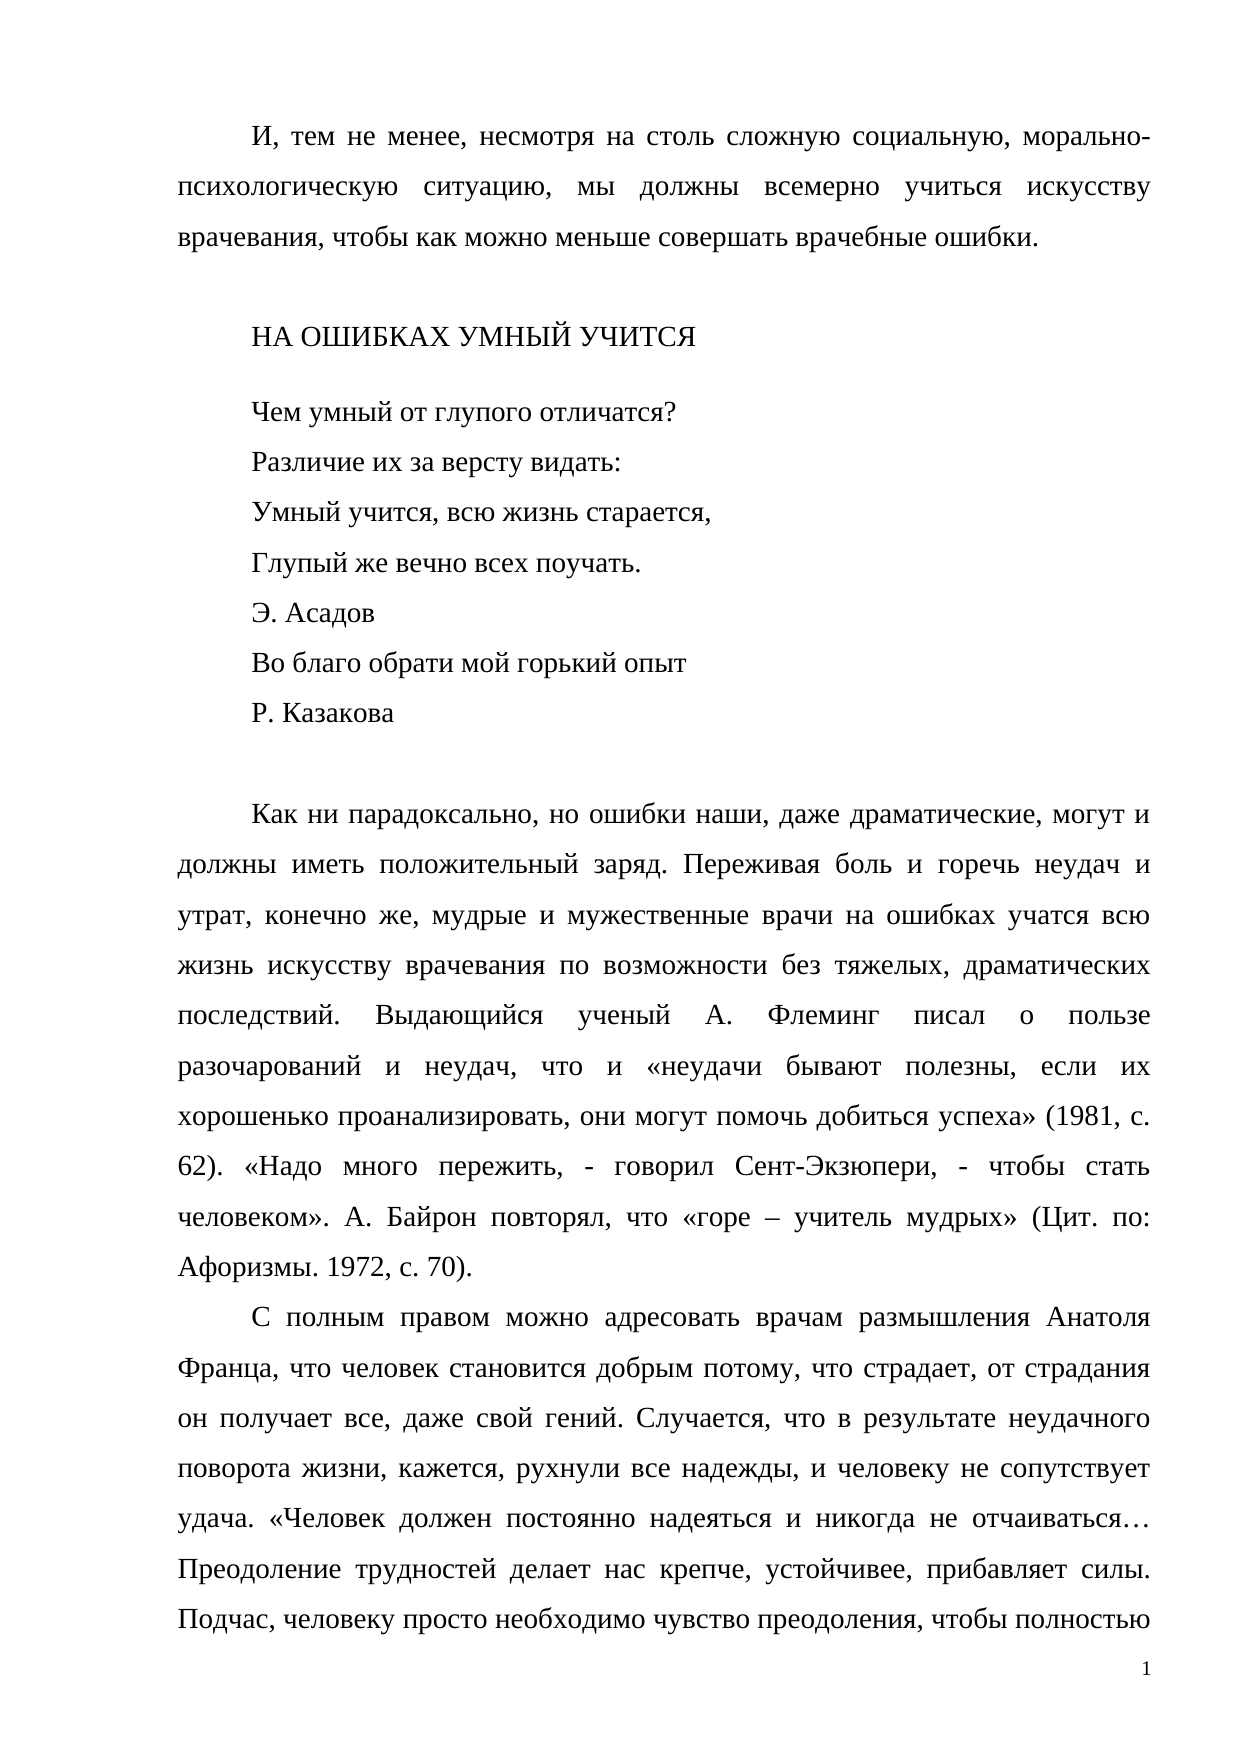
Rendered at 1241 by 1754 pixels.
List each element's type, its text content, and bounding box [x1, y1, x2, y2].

text НА ОШИБКАХ УМНЫЙ УЧИТСЯ [177, 319, 1152, 353]
text И, тем не менее, несмотря на столь сложную социальную, морально-психологическую ситуацию, мы должны всемерно учиться искусству врачевания, чтобы как можно меньше совершать врачебные ошибки. [177, 118, 1152, 252]
text Во благо обрати мой горький опыт [177, 645, 1152, 679]
text Различие их за версту видать: [177, 444, 1152, 478]
text Чем умный от глупого отличатся? [177, 394, 1152, 427]
text Глупый же вечно всех поучать. [177, 545, 1152, 578]
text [177, 1299, 1152, 1635]
text Умный учится, всю жизнь старается, [177, 494, 1152, 528]
text Р. Казакова [177, 696, 1152, 729]
text Как ни парадоксально, но ошибки наши, даже драматические, могут и должны иметь положительный заряд. Переживая боль и горечь неудач и утрат, конечно же, мудрые и мужественные врачи на ошибках учатся всю жизнь искусству врачевания по возможности без тяжелых, драматических последствий. Выдающийся ученый А. Флеминг писал о пользе разочарований и неудач, что и «неудачи бывают полезны, если их хорошенько проанализировать, они могут помочь добиться успеха» (1981, с. 62). «Надо много пережить, - говорил Сент-Экзюпери, - чтобы стать человеком». А. Байрон повторял, что «горе – учитель мудрых» (Цит. по: Афоризмы. 1972, с. 70). [177, 796, 1152, 1283]
text Э. Асадов [177, 595, 1152, 628]
